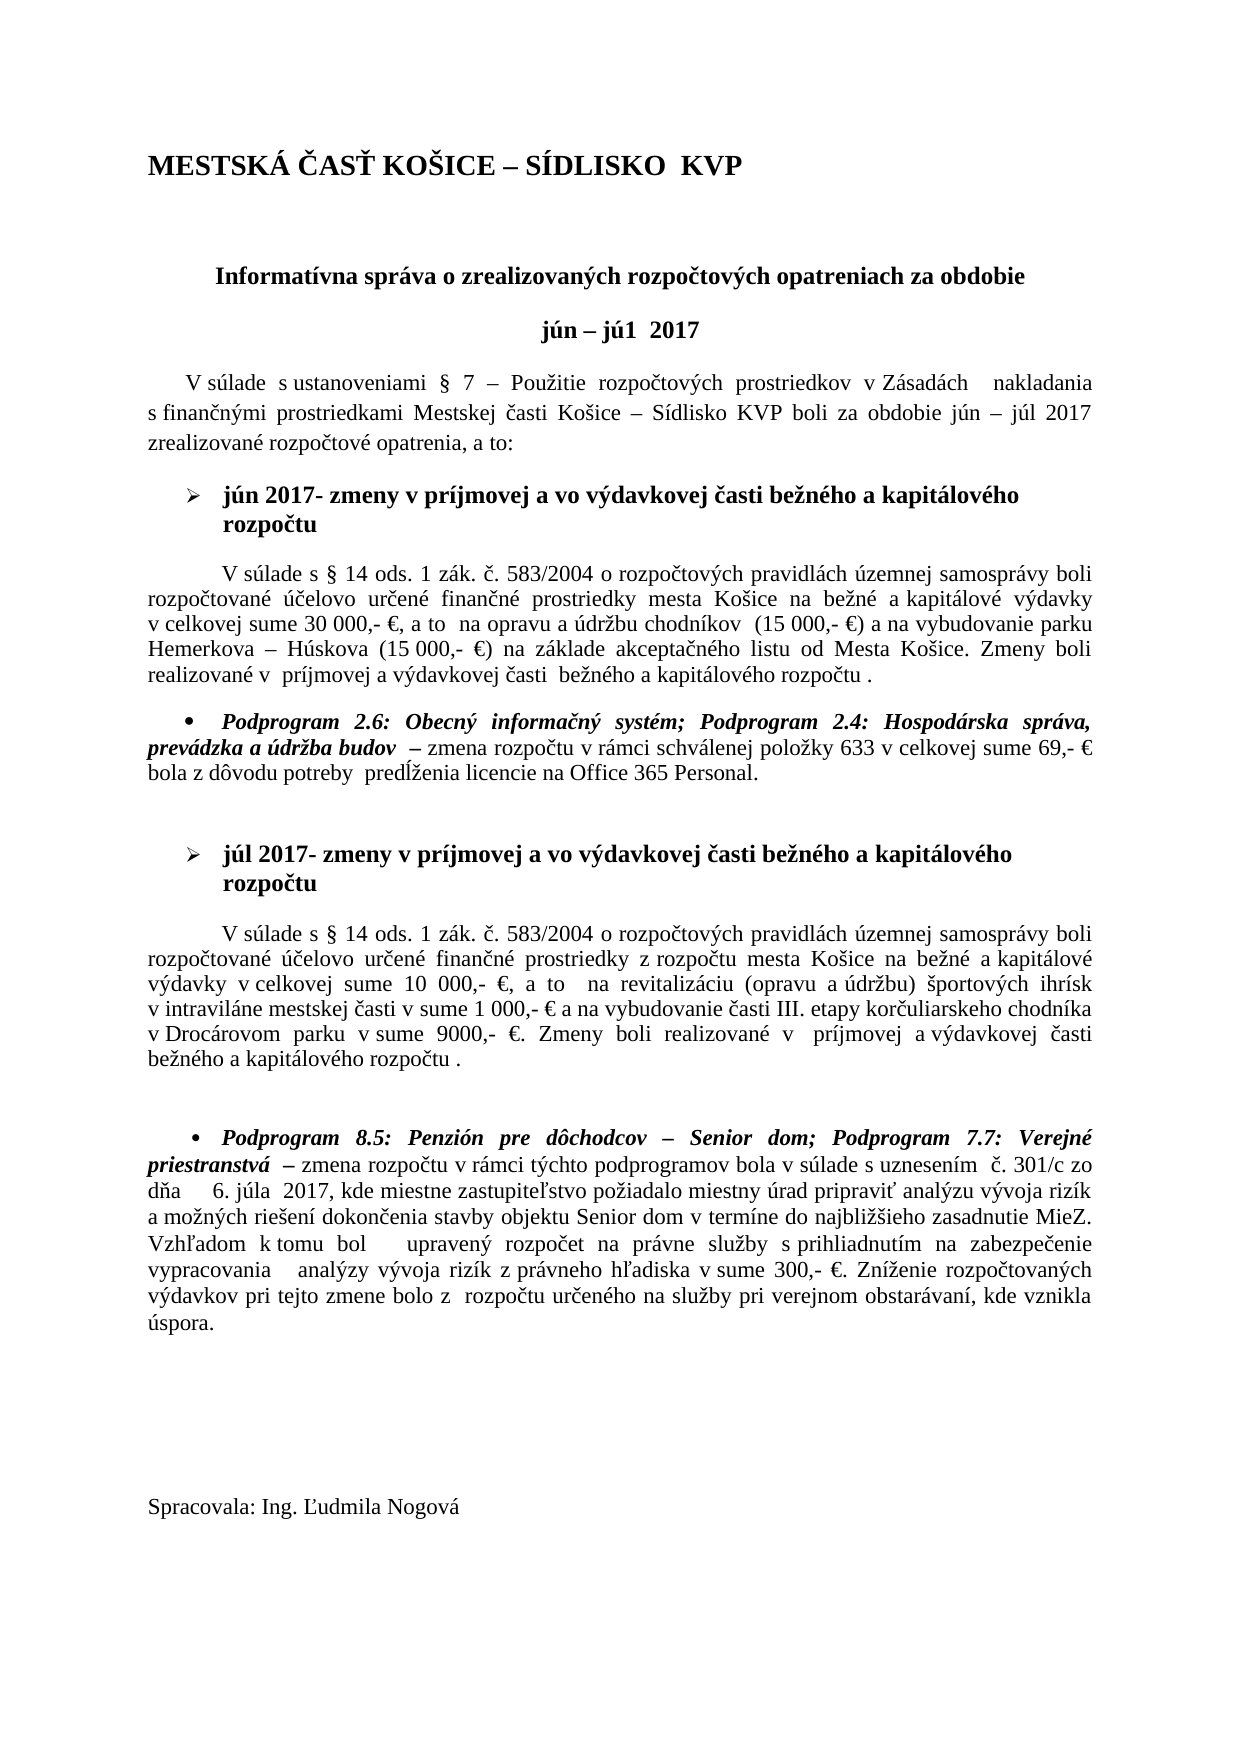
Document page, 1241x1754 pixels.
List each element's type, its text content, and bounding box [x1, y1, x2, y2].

text MESTSKÁ ČASŤ KOŠICE – SÍDLISKO KVP [148, 148, 1093, 181]
text Spracovala: Ing. Ľudmila Nogová [148, 1493, 1093, 1520]
text Informatívna správa o zrealizovaných rozpočtových opatreniach za obdobie [148, 261, 1093, 289]
list Podprogram 2.6: Obecný informačný systém; Podprogram 2.4: Hospodárska správa, prevádzka a údržba budov – zmena rozpočtu v rámci schválenej položky 633 v celkovej sume 69,- € bola z dôvodu potreby predĺženia licencie na Office 365 Personal. [148, 710, 1093, 785]
list Podprogram 8.5: Penzión pre dôchodcov – Senior dom; Podprogram 7.7: Verejné priestranstvá – zmena rozpočtu v rámci týchto podprogramov bola v súlade s uznesením č. 301/c zo dňa 6. júla 2017, kde miestne zastupiteľstvo požiadalo miestny úrad pripraviť analýzu vývoja rizík a možných riešení dokončenia stavby objektu Senior dom v termíne do najbližšieho zasadnutie MieZ. Vzhľadom k tomu bol upravený rozpočet na právne služby s prihliadnutím na zabezpečenie vypracovania analýzy vývoja rizík z právneho hľadiska v sume 300,- €. Zníženie rozpočtovaných výdavkov pri tejto zmene bolo z rozpočtu určeného na služby pri verejnom obstarávaní, kde vznikla úspora. [148, 1124, 1093, 1335]
text V súlade s ustanoveniami § 7 – Použitie rozpočtových prostriedkov v Zásadách nakladania s finančnými prostriedkami Mestskej časti Košice – Sídlisko KVP boli za obdobie jún – júl 2017 zrealizované rozpočtové opatrenia, a to: [148, 368, 1093, 455]
text V súlade s § 14 ods. 1 zák. č. 583/2004 o rozpočtových pravidlách územnej samosprávy boli rozpočtované účelovo určené finančné prostriedky mesta Košice na bežné a kapitálové výdavky v celkovej sume 30 000,- €, a to na opravu a údržbu chodníkov (15 000,- €) a na vybudovanie parku Hemerkova – Húskova (15 000,- €) na základe akceptačného listu od Mesta Košice. Zmeny boli realizované v príjmovej a výdavkovej časti bežného a kapitálového rozpočtu . [148, 562, 1093, 687]
list jún 2017- zmeny v príjmovej a vo výdavkovej časti bežného a kapitálového rozpočtu [185, 480, 1093, 537]
list júl 2017- zmeny v príjmovej a vo výdavkovej časti bežného a kapitálového rozpočtu [185, 839, 1093, 897]
text V súlade s § 14 ods. 1 zák. č. 583/2004 o rozpočtových pravidlách územnej samosprávy boli rozpočtované účelovo určené finančné prostriedky z rozpočtu mesta Košice na bežné a kapitálové výdavky v celkovej sume 10 000,- €, a to na revitalizáciu (opravu a údržbu) športových ihrísk v intraviláne mestskej časti v sume 1 000,- € a na vybudovanie časti III. etapy korčuliarskeho chodníka v Drocárovom parku v sume 9000,- €. Zmeny boli realizované v príjmovej a výdavkovej časti bežného a kapitálového rozpočtu . [148, 921, 1093, 1072]
text jún – jú1 2017 [148, 315, 1093, 343]
